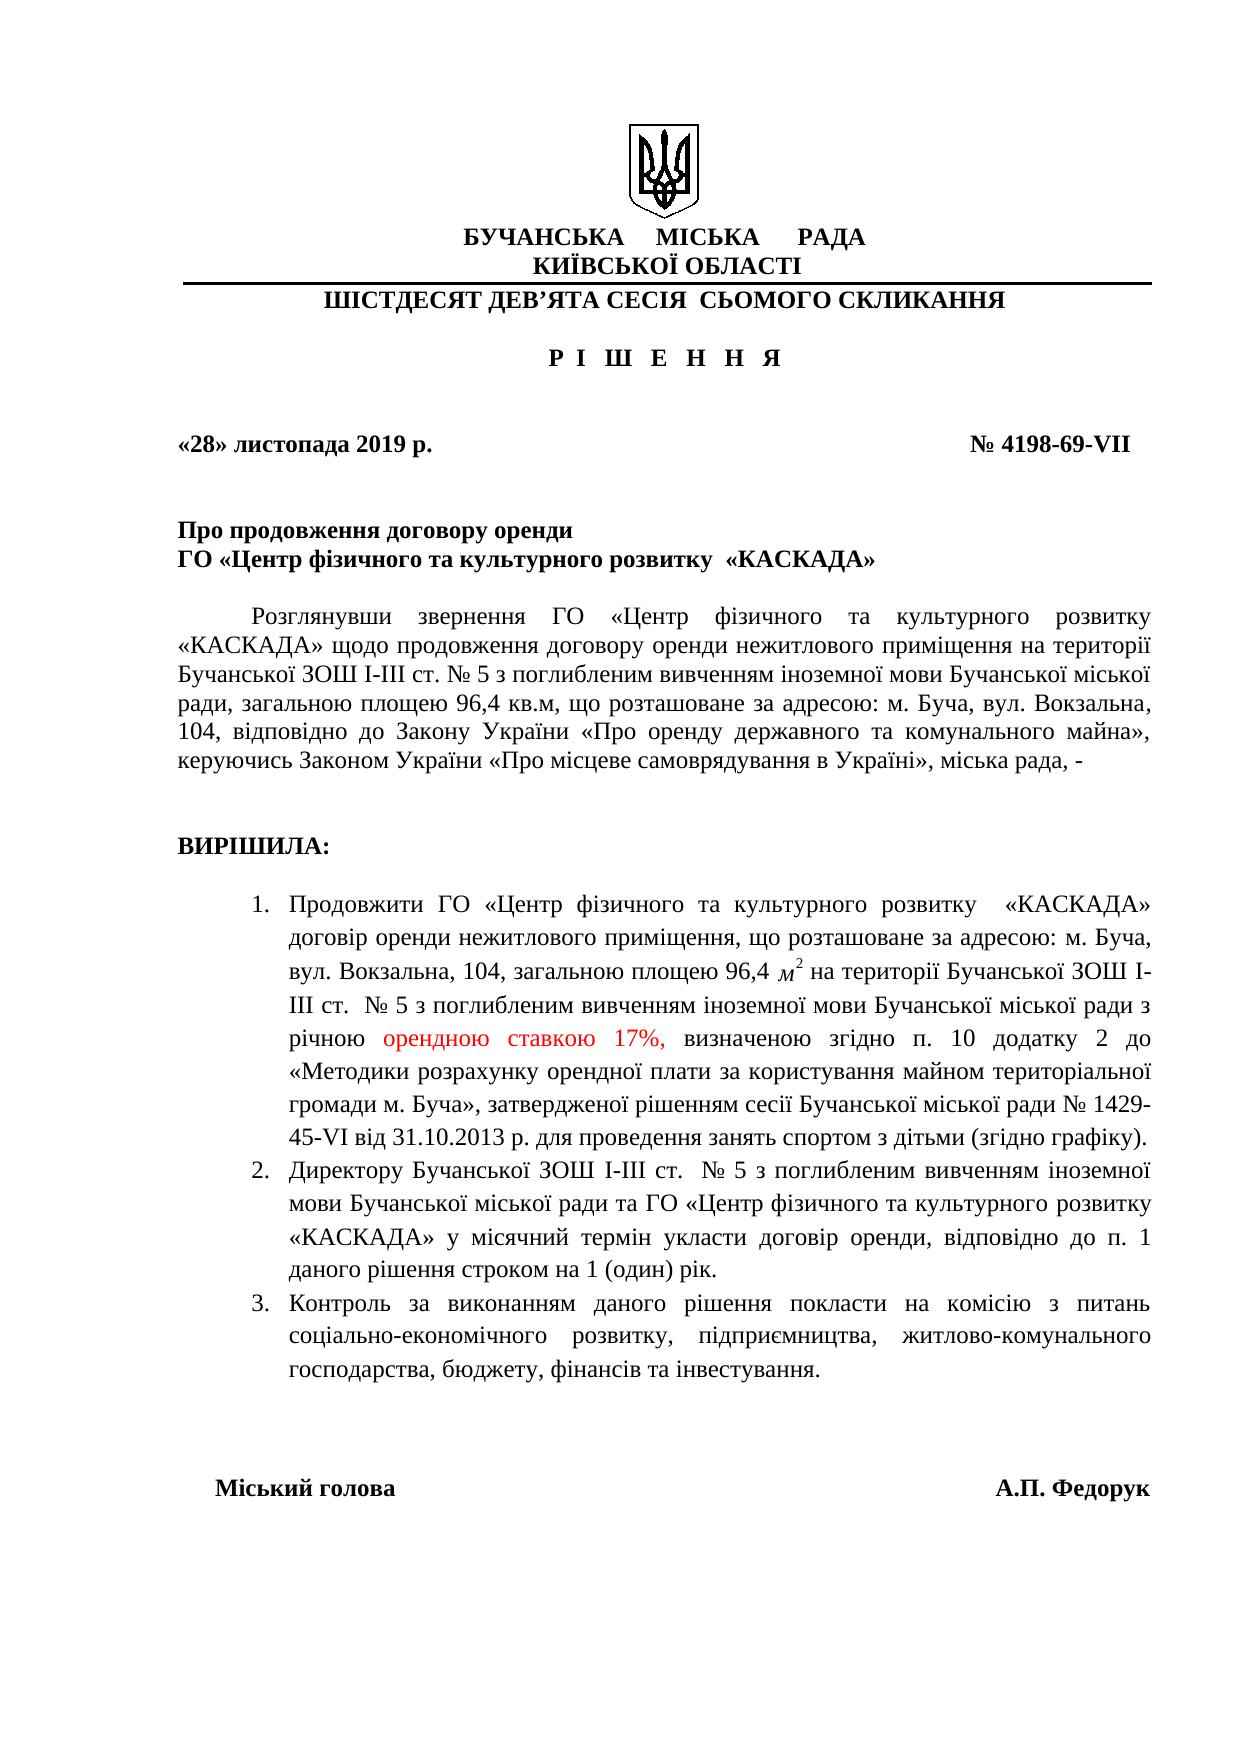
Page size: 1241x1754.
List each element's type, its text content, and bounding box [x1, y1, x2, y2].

text КИЇВСЬКОЇ ОБЛАСТІ [183, 251, 1152, 282]
text ВИРІШИЛА: [177, 831, 1152, 860]
text ГО «Центр фізичного та культурного розвитку «КАСКАДА» [177, 544, 1152, 573]
list Контроль за виконанням даного рішення покласти на комісію з питань соціально-економічного розвитку, підприємництва, житлово-комунального господарства, бюджету, фінансів та інвестування. [251, 1288, 1152, 1382]
text Розглянувши звернення ГО «Центр фізичного та культурного розвитку «КАСКАДА» щодо продовження договору оренди нежитлового приміщення на території Бучанської ЗОШ І-ІІІ ст. № 5 з поглибленим вивченням іноземної мови Бучанської міської ради, загальною площею 96,4 кв.м, що розташоване за адресою: м. Буча, вул. Вокзальна, 104, відповідно до Закону України «Про оренду державного та комунального майна», керуючись Законом України «Про місцеве самоврядування в Україні», міська рада, - [177, 601, 1152, 774]
text «28» листопада 2019 р. № 4198-69-VII [177, 429, 1152, 458]
text БУЧАНСЬКА МІСЬКА РАДА [177, 222, 1152, 251]
text Про продовження договору оренди [177, 515, 1152, 544]
text ШІСТДЕСЯТ ДЕВ’ЯТА СЕСІЯ СЬОМОГО СКЛИКАННЯ [177, 285, 1152, 314]
text Р І Ш Е Н Н Я [177, 343, 1152, 371]
text Міський голова А.П. Федорук [215, 1473, 1152, 1502]
list Директору Бучанської ЗОШ I-III ст. № 5 з поглибленим вивченням іноземної мови Бучанської міської ради та ГО «Центр фізичного та культурного розвитку «КАСКАДА» у місячний термін укласти договір оренди, відповідно до п. 1 даного рішення строком на 1 (один) рік. [251, 1156, 1152, 1283]
list Продовжити ГО «Центр фізичного та культурного розвитку «КАСКАДА» договір оренди нежитлового приміщення, що розташоване за адресою: м. Буча, вул. Вокзальна, 104, загальною площею 96,4 на території Бучанської ЗОШ I-III ст. № 5 з поглибленим вивченням іноземної мови Бучанської міської ради з річною орендною ставкою 17%, визначеною згідно п. 10 додатку 2 до «Методики розрахунку орендної плати за користування майном територіальної громади м. Буча», затвердженої рішенням сесії Бучанської міської ради № 1429-45-VI від 31.10.2013 р. для проведення занять спортом з дітьми (згідно графіку). [251, 889, 1152, 1151]
